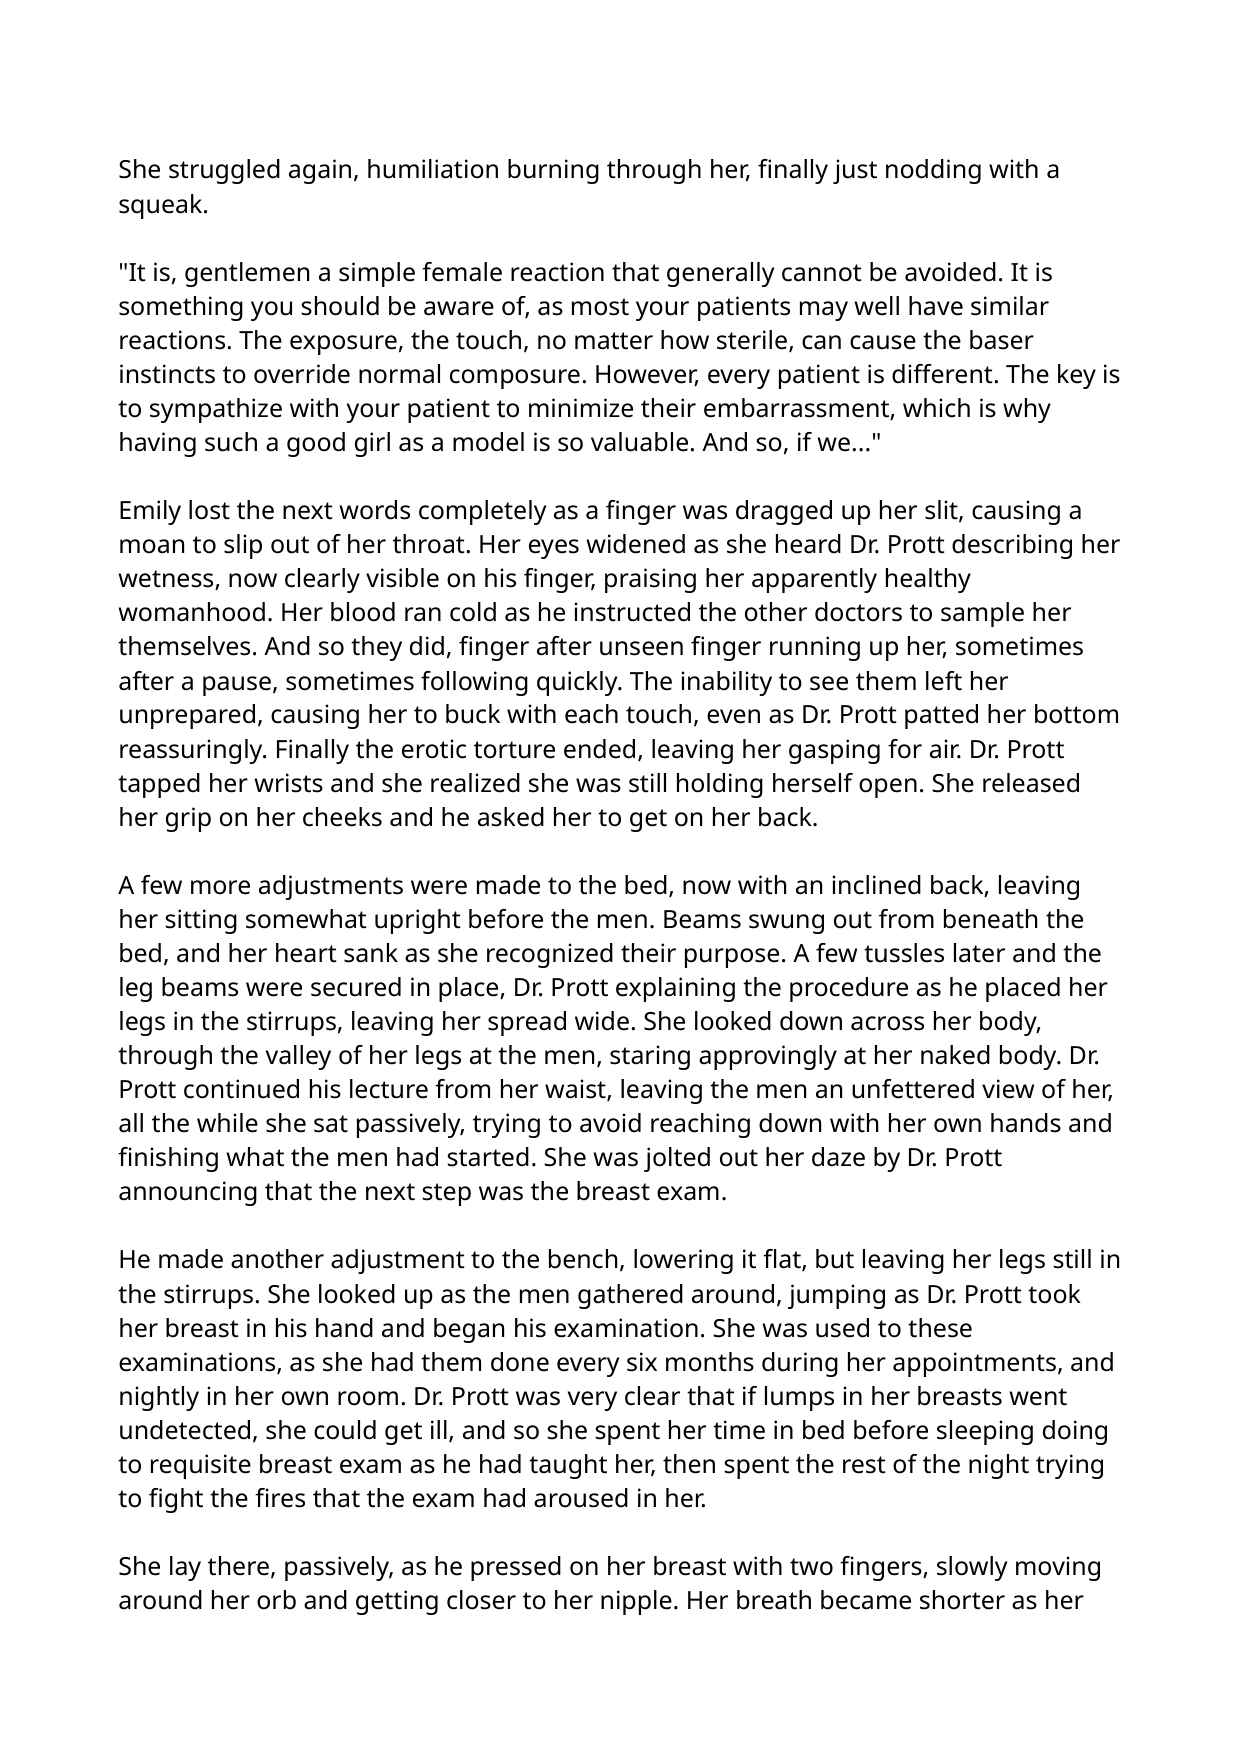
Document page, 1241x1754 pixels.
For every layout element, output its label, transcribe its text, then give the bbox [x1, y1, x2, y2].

text Emily lost the next words completely as a finger was dragged up her slit, causing a moan to slip out of her throat. Her eyes widened as she heard Dr. Prott describing her wetness, now clearly visible on his finger, praising her apparently healthy womanhood. Her blood ran cold as he instructed the other doctors to sample her themselves. And so they did, finger after unseen finger running up her, sometimes after a pause, sometimes following quickly. The inability to see them left her unprepared, causing her to buck with each touch, even as Dr. Prott patted her bottom reassuringly. Finally the erotic torture ended, leaving her gasping for air. Dr. Prott tapped her wrists and she realized she was still holding herself open. She released her grip on her cheeks and he asked her to get on her back. [118, 493, 1122, 833]
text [118, 1549, 1122, 1617]
text She struggled again, humiliation burning through her, finally just nodding with a squeak. [118, 152, 1122, 220]
text He made another adjustment to the bench, lowering it flat, but leaving her legs still in the stirrups. She looked up as the men gathered around, jumping as Dr. Prott took her breast in his hand and began his examination. She was used to these examinations, as she had them done every six months during her appointments, and nightly in her own room. Dr. Prott was very clear that if lumps in her breasts went undetected, she could get ill, and so she spent her time in bed before sleeping doing to requisite breast exam as he had taught her, then spent the rest of the night trying to fight the fires that the exam had aroused in her. [118, 1242, 1122, 1515]
text A few more adjustments were made to the bed, now with an inclined back, leaving her sitting somewhat upright before the men. Beams swung out from beneath the bed, and her heart sank as she recognized their purpose. A few tussles later and the leg beams were secured in place, Dr. Prott explaining the procedure as he placed her legs in the stirrups, leaving her spread wide. She looked down across her body, through the valley of her legs at the men, staring approvingly at her naked body. Dr. Prott continued his lecture from her waist, leaving the men an unfettered view of her, all the while she sat passively, trying to avoid reaching down with her own hands and finishing what the men had started. She was jolted out her daze by Dr. Prott announcing that the next step was the breast exam. [118, 867, 1122, 1208]
text "It is, gentlemen a simple female reaction that generally cannot be avoided. It is something you should be aware of, as most your patients may well have similar reactions. The exposure, the touch, no matter how sterile, can cause the baser instincts to override normal composure. However, every patient is different. The key is to sympathize with your patient to minimize their embarrassment, which is why having such a good girl as a model is so valuable. And so, if we..." [118, 254, 1122, 459]
